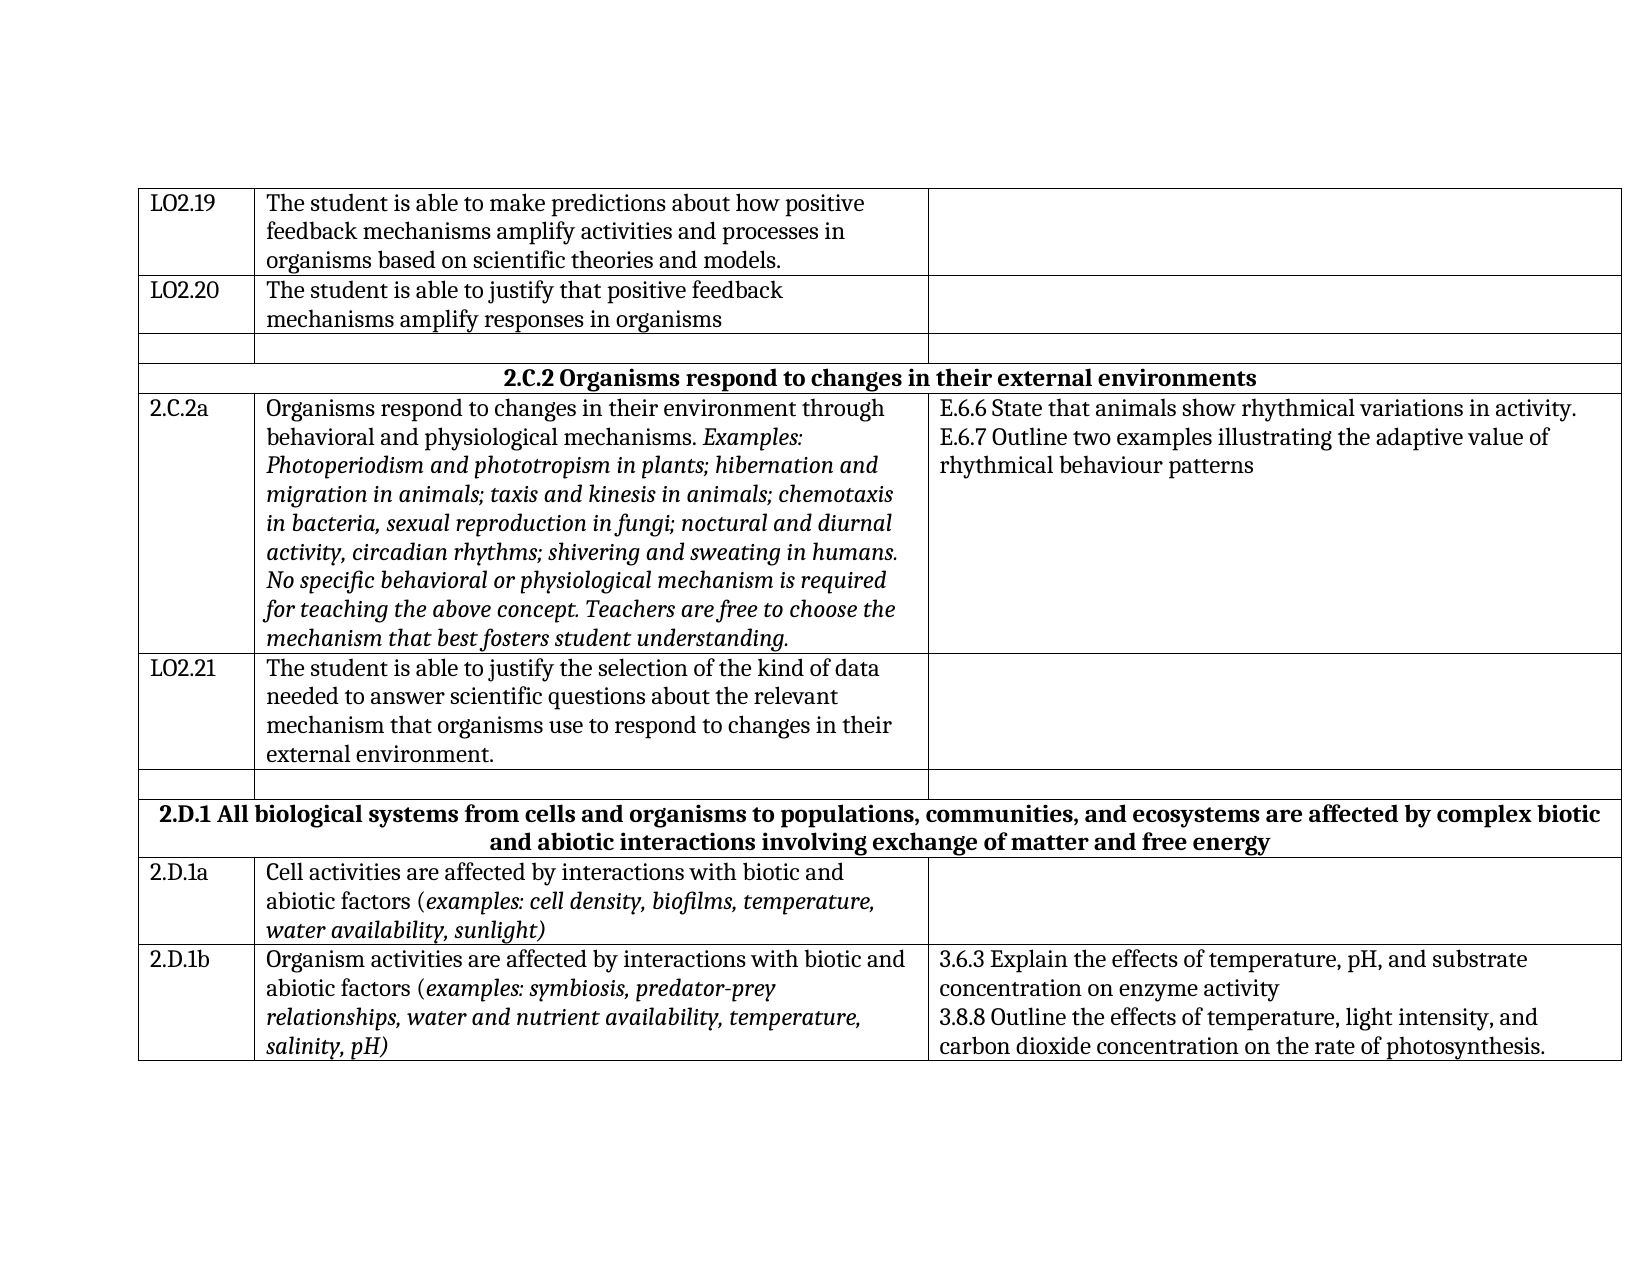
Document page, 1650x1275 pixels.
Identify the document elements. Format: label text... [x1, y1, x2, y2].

table_cell 2.C.2a [139, 394, 254, 653]
table_cell The student is able to justify that positive feedback mechanisms amplify responses in organisms [255, 276, 928, 333]
table_cell 2.D.1a [139, 858, 254, 944]
table_cell 2.D.1b [139, 945, 254, 1060]
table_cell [929, 945, 1621, 1060]
table_cell [929, 770, 1621, 798]
table_cell LO2.20 [139, 276, 254, 333]
table_cell 2.D.1 All biological systems from cells and organisms to populations, communities, and ecosystems are affected by complex biotic and abiotic interactions involving exchange of matter and free energy [139, 800, 1621, 857]
table_cell [929, 276, 1621, 333]
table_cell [255, 945, 928, 1060]
table_cell [929, 654, 1621, 769]
table_cell LO2.19 [139, 189, 254, 275]
table_cell Cell activities are affected by interactions with biotic and abiotic factors (examples: cell density, biofilms, temperature, water availability, sunlight) [255, 858, 928, 944]
table_cell [929, 189, 1621, 275]
table_cell 2.C.2 Organisms respond to changes in their external environments [139, 364, 1621, 393]
table_cell [139, 770, 254, 798]
table_cell The student is able to make predictions about how positive feedback mechanisms amplify activities and processes in organisms based on scientific theories and models. [255, 189, 928, 275]
table_cell The student is able to justify the selection of the kind of data needed to answer scientific questions about the relevant mechanism that organisms use to respond to changes in their external environment. [255, 654, 928, 769]
table_cell [139, 334, 254, 363]
table_cell Organisms respond to changes in their environment through behavioral and physiological mechanisms. Examples: Photoperiodism and phototropism in plants; hibernation and migration in animals; taxis and kinesis in animals; chemotaxis in bacteria, sexual reproduction in fungi; noctural and diurnal activity, circadian rhythms; shivering and sweating in humans. No specific behavioral or physiological mechanism is required for teaching the above concept. Teachers are free to choose the mechanism that best fosters student understanding. [255, 394, 928, 653]
table_cell E.6.6 State that animals show rhythmical variations in activity. E.6.7 Outline two examples illustrating the adaptive value of rhythmical behaviour patterns [929, 394, 1621, 653]
table_cell LO2.21 [139, 654, 254, 769]
table_cell [255, 770, 928, 798]
table_cell [929, 858, 1621, 944]
table_cell [255, 334, 928, 363]
table_cell [929, 334, 1621, 363]
